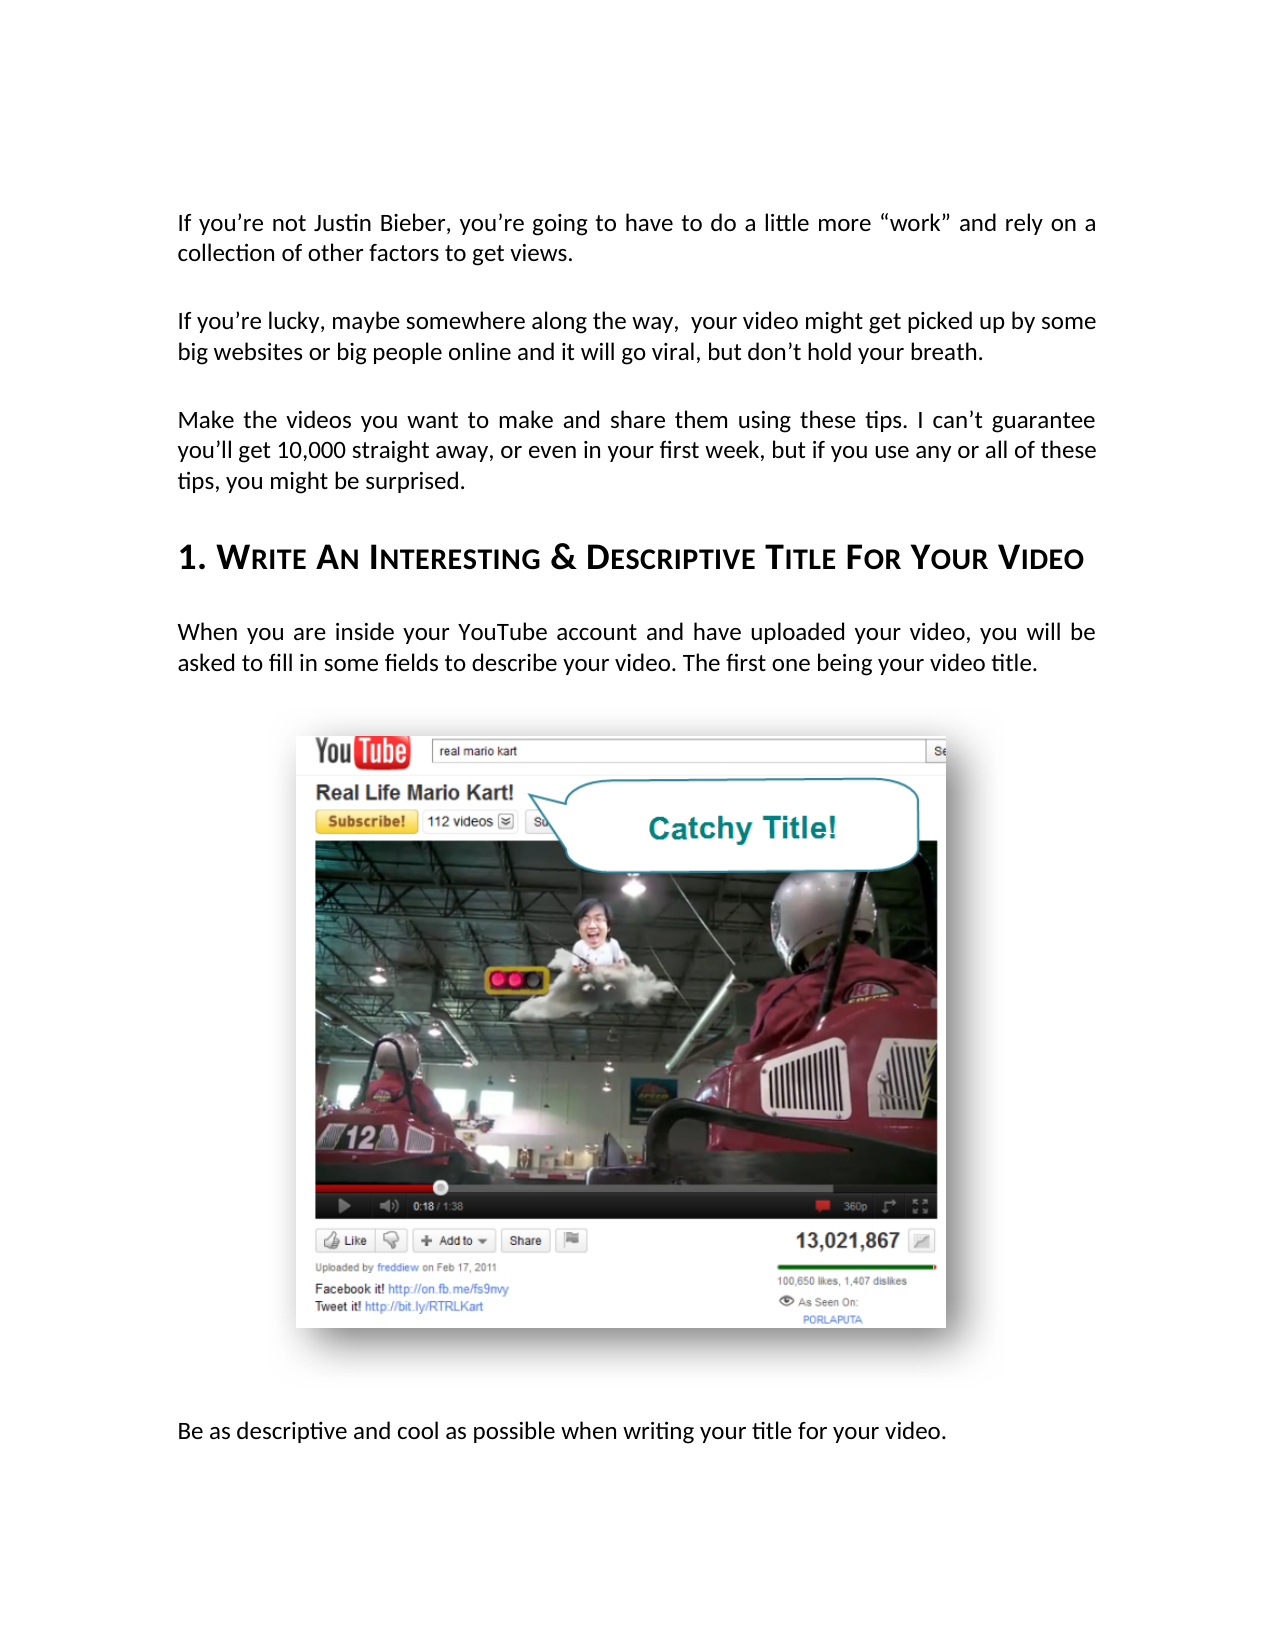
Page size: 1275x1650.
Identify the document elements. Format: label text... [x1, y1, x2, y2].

picture [296, 736, 946, 1328]
text Make the videos you want to make and share them using these tips. I can’t guarantee you’ll get 10,000 straight away, or even in your first week, but if you use any or all of these tips, you might be surprised. [177, 404, 1098, 495]
text Be as descriptive and cool as possible when writing your title for your video. [177, 1415, 1098, 1445]
text If you’re not Justin Bieber, you’re going to have to do a little more “work” and rely on a collection of other factors to get views. [177, 207, 1098, 268]
text When you are inside your YouTube account and have uploaded your video, you will be asked to fill in some fields to describe your video. The first one being your video title. [177, 616, 1098, 677]
text If you’re lucky, maybe somewhere along the way, your video might get picked up by some big websites or big people online and it will go viral, but don’t hold your breath. [177, 305, 1098, 366]
subtitle 1. Write An Interesting & Descriptive Title For Your Video [177, 533, 1098, 579]
